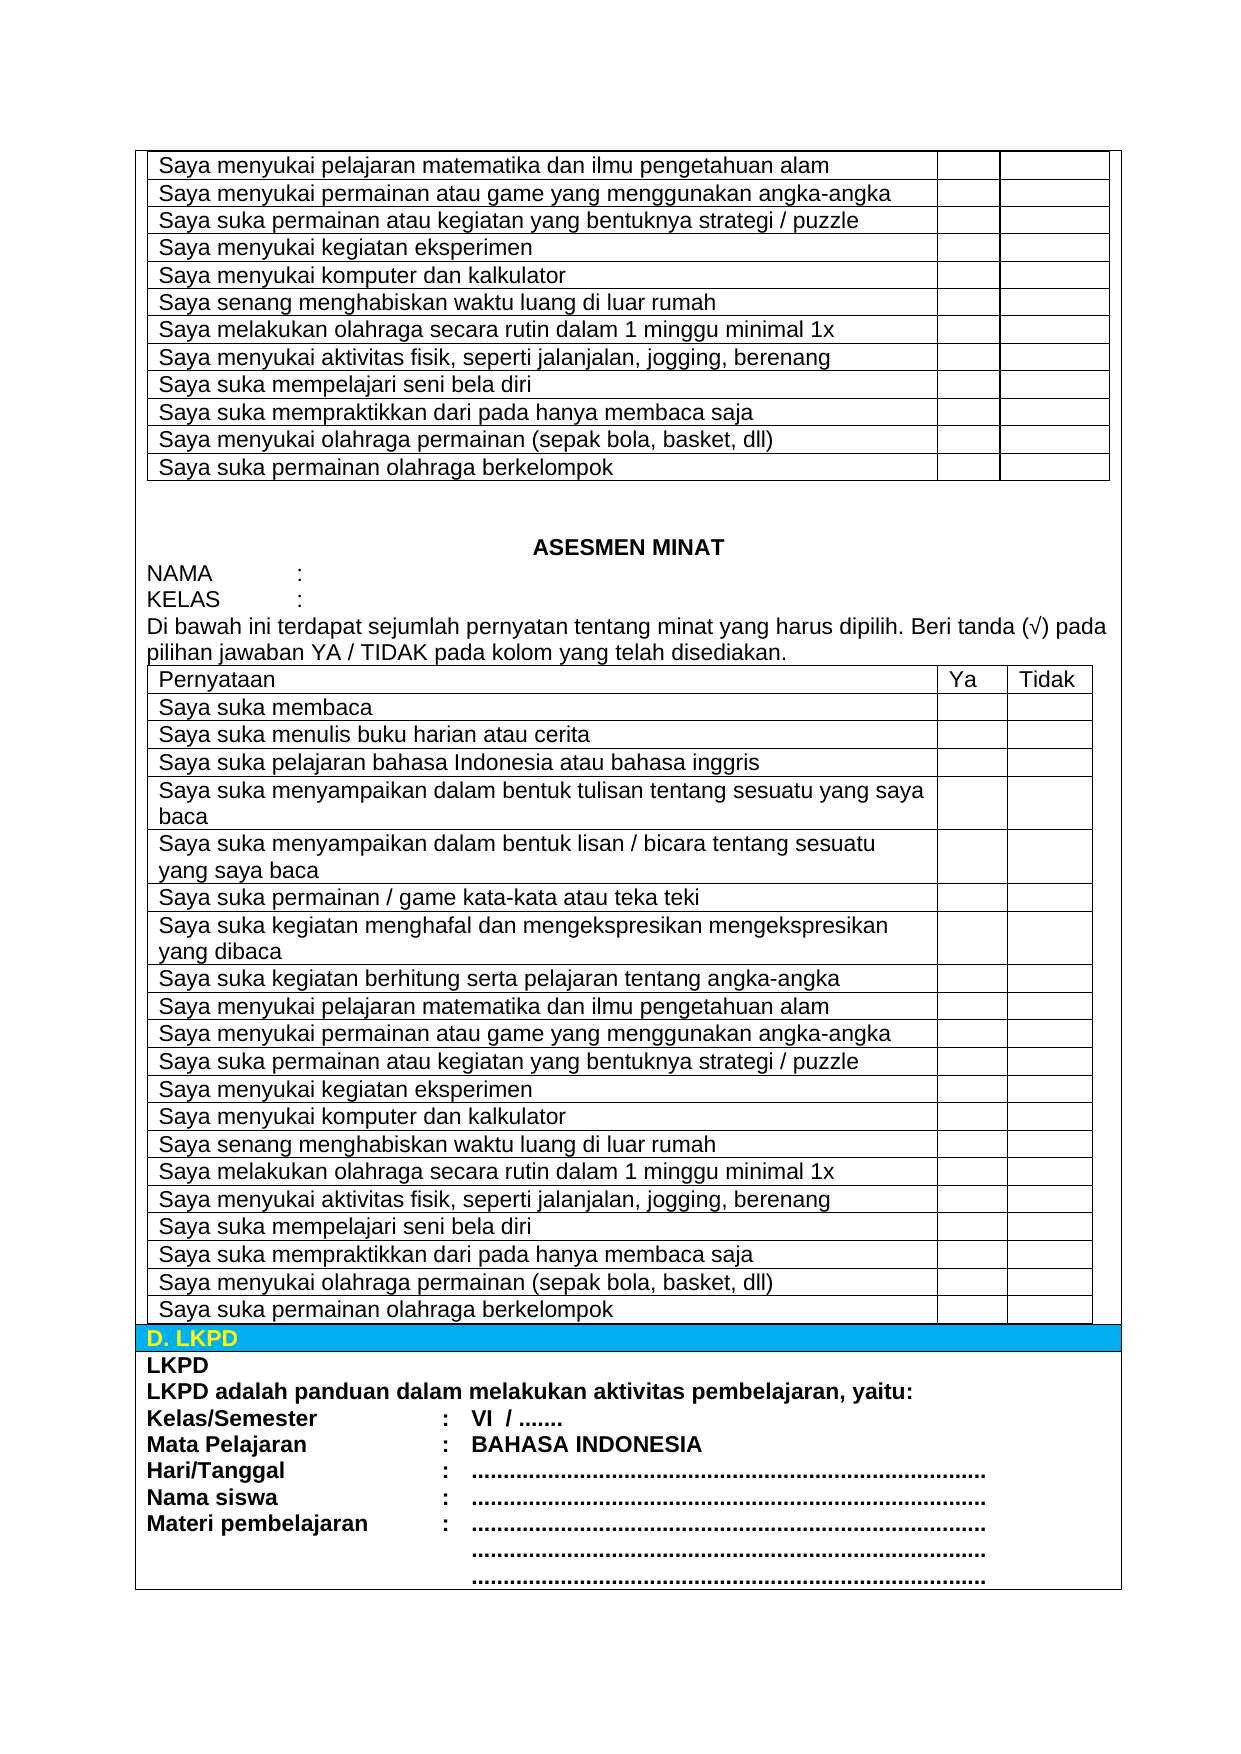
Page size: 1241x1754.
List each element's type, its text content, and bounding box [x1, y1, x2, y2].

table_cell D. LKPD [136, 1325, 1121, 1351]
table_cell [136, 1352, 1121, 1589]
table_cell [136, 151, 1121, 1323]
